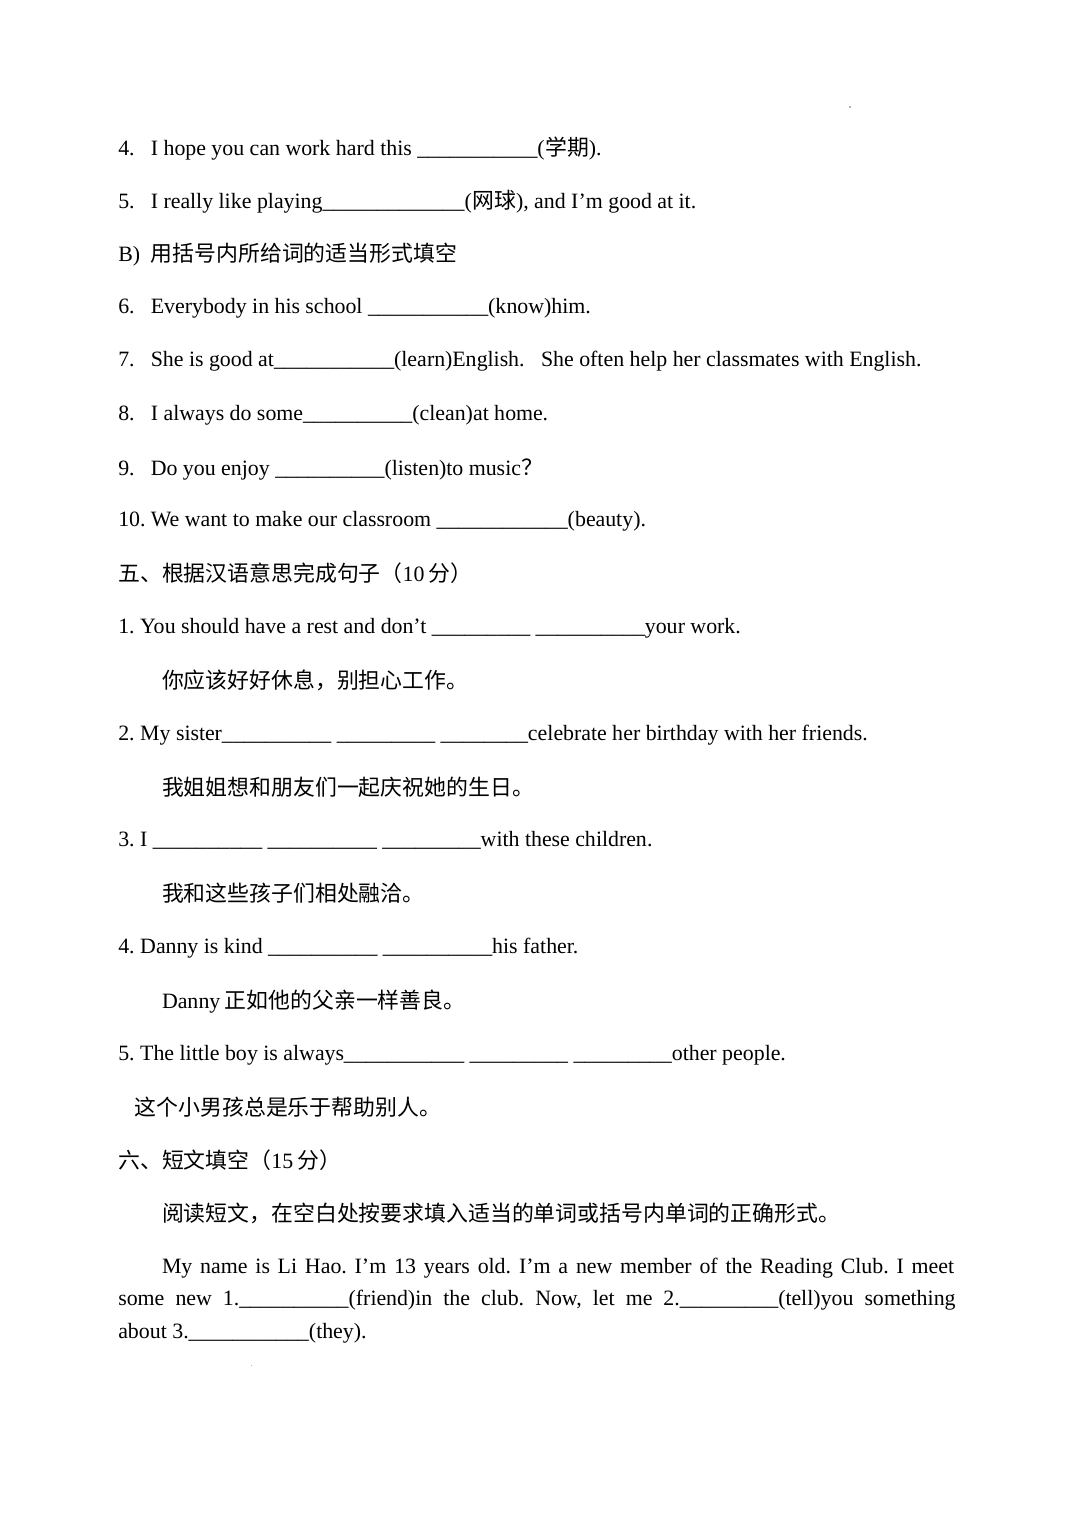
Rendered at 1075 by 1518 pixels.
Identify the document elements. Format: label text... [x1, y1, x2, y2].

list I hope you can work hard this ___________(学期). [118, 129, 957, 162]
list Danny is kind __________ __________his father. [118, 929, 957, 962]
list Danny正如他的父亲一样善良。 [118, 982, 957, 1015]
list 六、短文填空（15分） [118, 1142, 957, 1175]
list I really like playing_____________(网球), and I’m good at it. [118, 182, 957, 215]
list 用括号内所给词的适当形式填空 [118, 236, 957, 268]
list I __________ __________ _________with these children. [118, 822, 957, 855]
list We want to make our classroom ____________(beauty). [118, 502, 957, 535]
list 这个小男孩总是乐于帮助别人。 [118, 1089, 957, 1122]
list 根据汉语意思完成句子（10分） [118, 556, 957, 588]
list She is good at___________(learn)English. She often help her classmates with English. [118, 342, 957, 375]
list 阅读短文，在空白处按要求填入适当的单词或括号内单词的正确形式。 [118, 1196, 957, 1228]
list My sister__________ _________ ________celebrate her birthday with her friends. [118, 716, 957, 748]
list My name is Li Hao. I’m 13 years old. I’m a new member of the Reading Club. I meet some new 1.__________(friend)in the club. Now, let me 2._________(tell)you something about 3.___________(they). [118, 1249, 957, 1347]
list The little boy is always___________ _________ _________other people. [118, 1036, 957, 1068]
list 你应该好好休息，别担心工作。 [118, 662, 957, 695]
list 我姐姐想和朋友们一起庆祝她的生日。 [118, 769, 957, 802]
list I always do some__________(clean)at home. [118, 396, 957, 428]
list 我和这些孩子们相处融洽。 [118, 876, 957, 908]
list You should have a rest and don’t _________ __________your work. [118, 609, 957, 642]
list Do you enjoy __________(listen)to music？ [118, 449, 957, 482]
list Everybody in his school ___________(know)him. [118, 289, 957, 322]
